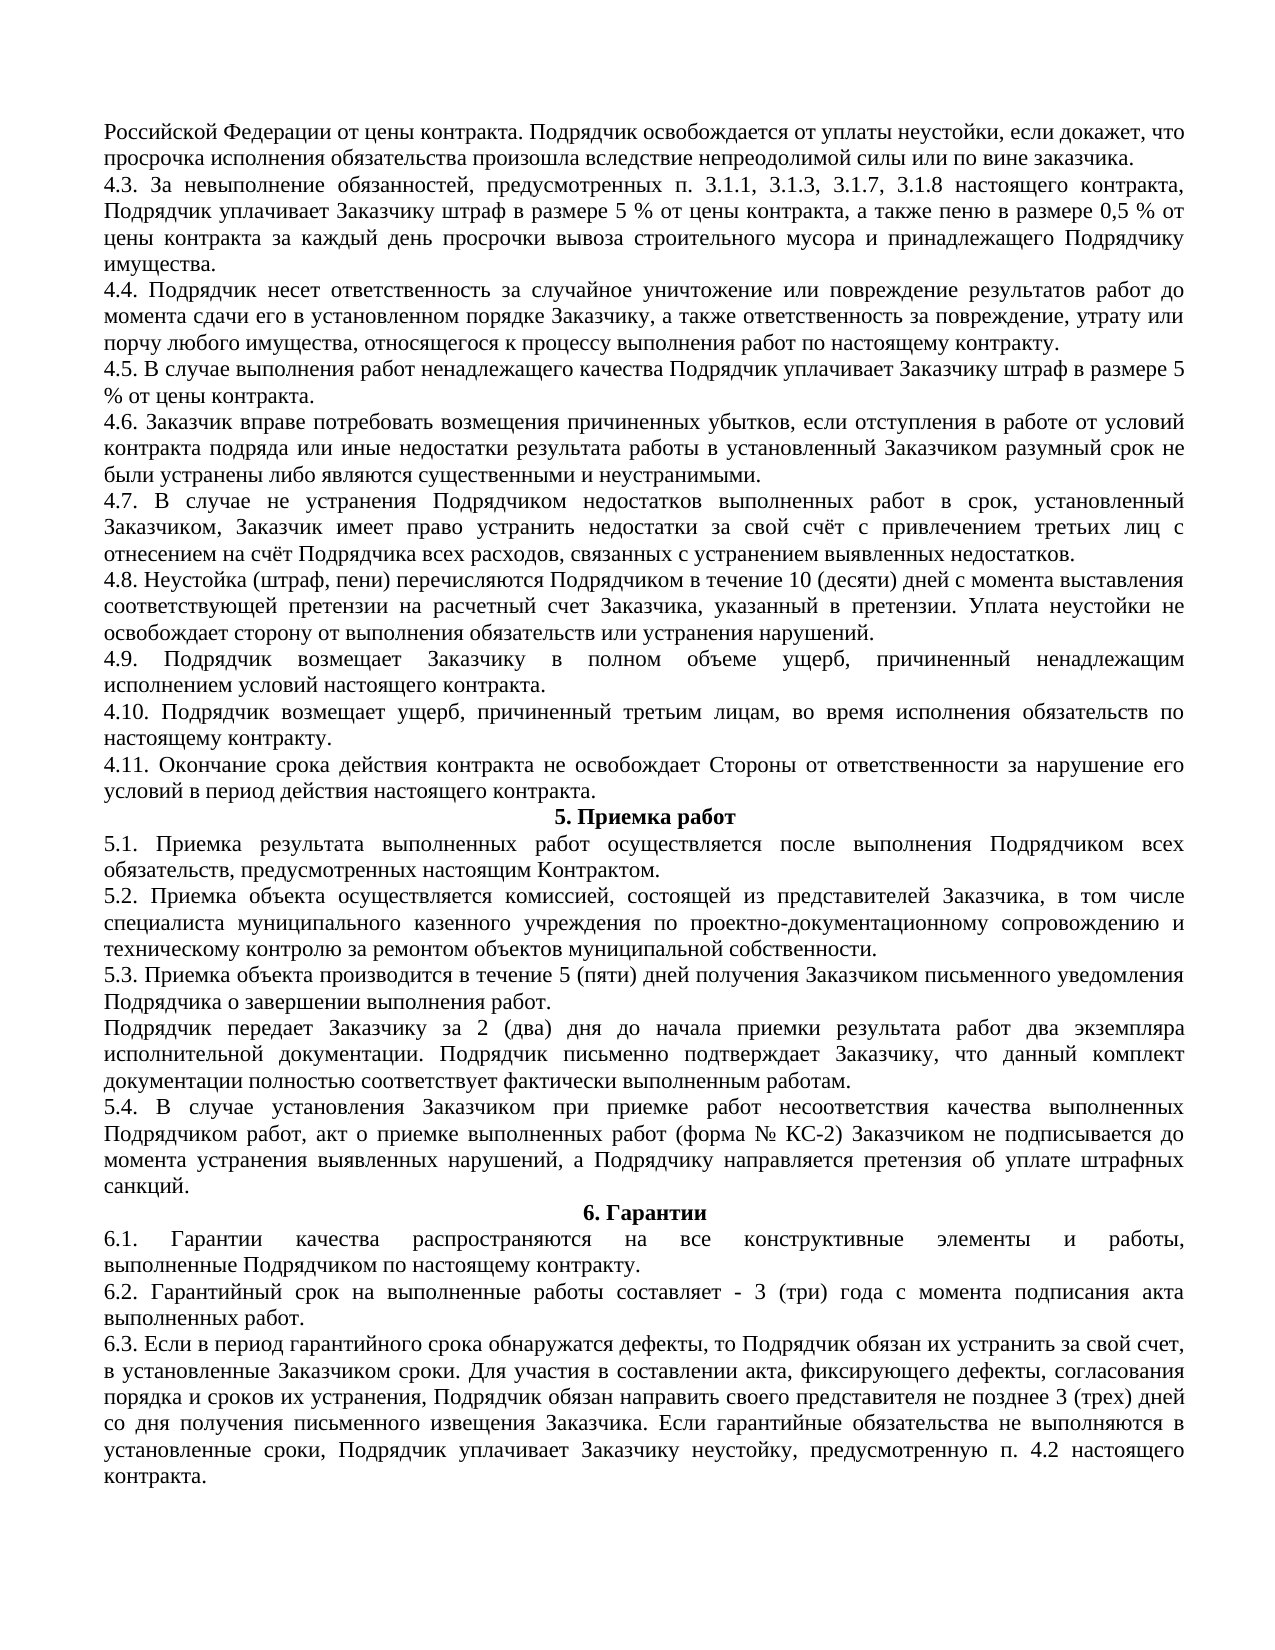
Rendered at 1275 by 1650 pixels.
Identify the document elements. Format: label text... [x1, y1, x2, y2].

text 4.9. Подрядчик возмещает Заказчику в полном объеме ущерб, причиненный ненадлежащим исполнением условий настоящего контракта. [103, 645, 1186, 698]
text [103, 118, 1186, 171]
text 4.11. Окончание срока действия контракта не освобождает Стороны от ответственности за нарушение его условий в период действия настоящего контракта. [103, 751, 1186, 803]
text Подрядчик передает Заказчику за 2 (два) дня до начала приемки результата работ два экземпляра исполнительной документации. Подрядчик письменно подтверждает Заказчику, что данный комплект документации полностью соответствует фактически выполненным работам. [103, 1014, 1186, 1093]
text 5.2. Приемка объекта осуществляется комиссией, состоящей из представителей Заказчика, в том числе специалиста муниципального казенного учреждения по проектно-документационному сопровождению и техническому контролю за ремонтом объектов муниципальной собственности. [103, 882, 1186, 961]
text 6.1. Гарантии качества распространяются на все конструктивные элементы и работы, выполненные Подрядчиком по настоящему контракту. [103, 1225, 1186, 1278]
text 4.10. Подрядчик возмещает ущерб, причиненный третьим лицам, во время исполнения обязательств по настоящему контракту. [103, 698, 1186, 751]
text 4.5. В случае выполнения работ ненадлежащего качества Подрядчик уплачивает Заказчику штраф в размере 5 % от цены контракта. [103, 355, 1186, 408]
text 5. Приемка работ [103, 803, 1186, 830]
text 5.4. В случае установления Заказчиком при приемке работ несоответствия качества выполненных Подрядчиком работ, акт о приемке выполненных работ (форма № КС-2) Заказчиком не подписывается до момента устранения выявленных нарушений, а Подрядчику направляется претензия об уплате штрафных санкций. [103, 1093, 1186, 1199]
text 6.3. Если в период гарантийного срока обнаружатся дефекты, то Подрядчик обязан их устранить за свой счет, в установленные Заказчиком сроки. Для участия в составлении акта, фиксирующего дефекты, согласования порядка и сроков их устранения, Подрядчик обязан направить своего представителя не позднее 3 (трех) дней со дня получения письменного извещения Заказчика. Если гарантийные обязательства не выполняются в установленные сроки, Подрядчик уплачивает Заказчику неустойку, предусмотренную п. 4.2 настоящего контракта. [103, 1330, 1186, 1488]
text 4.4. Подрядчик несет ответственность за случайное уничтожение или повреждение результатов работ до момента сдачи его в установленном порядке Заказчику, а также ответственность за повреждение, утрату или порчу любого имущества, относящегося к процессу выполнения работ по настоящему контракту. [103, 276, 1186, 355]
text 5.3. Приемка объекта производится в течение 5 (пяти) дней получения Заказчиком письменного уведомления Подрядчика о завершении выполнения работ. [103, 961, 1186, 1014]
text 4.7. В случае не устранения Подрядчиком недостатков выполненных работ в срок, установленный Заказчиком, Заказчик имеет право устранить недостатки за свой счёт с привлечением третьих лиц с отнесением на счёт Подрядчика всех расходов, связанных с устранением выявленных недостатков. [103, 487, 1186, 566]
text 5.1. Приемка результата выполненных работ осуществляется после выполнения Подрядчиком всех обязательств, предусмотренных настоящим Контрактом. [103, 830, 1186, 882]
text 4.8. Неустойка (штраф, пени) перечисляются Подрядчиком в течение 10 (десяти) дней с момента выставления соответствующей претензии на расчетный счет Заказчика, указанный в претензии. Уплата неустойки не освобождает сторону от выполнения обязательств или устранения нарушений. [103, 566, 1186, 645]
text 6. Гарантии [103, 1199, 1186, 1225]
text 4.6. Заказчик вправе потребовать возмещения причиненных убытков, если отступления в работе от условий контракта подряда или иные недостатки результата работы в установленный Заказчиком разумный срок не были устранены либо являются существенными и неустранимыми. [103, 408, 1186, 487]
text 6.2. Гарантийный срок на выполненные работы составляет - 3 (три) года с момента подписания акта выполненных работ. [103, 1278, 1186, 1330]
text 4.3. За невыполнение обязанностей, предусмотренных п. 3.1.1, 3.1.3, 3.1.7, 3.1.8 настоящего контракта, Подрядчик уплачивает Заказчику штраф в размере 5 % от цены контракта, а также пеню в размере 0,5 % от цены контракта за каждый день просрочки вывоза строительного мусора и принадлежащего Подрядчику имущества. [103, 171, 1186, 276]
